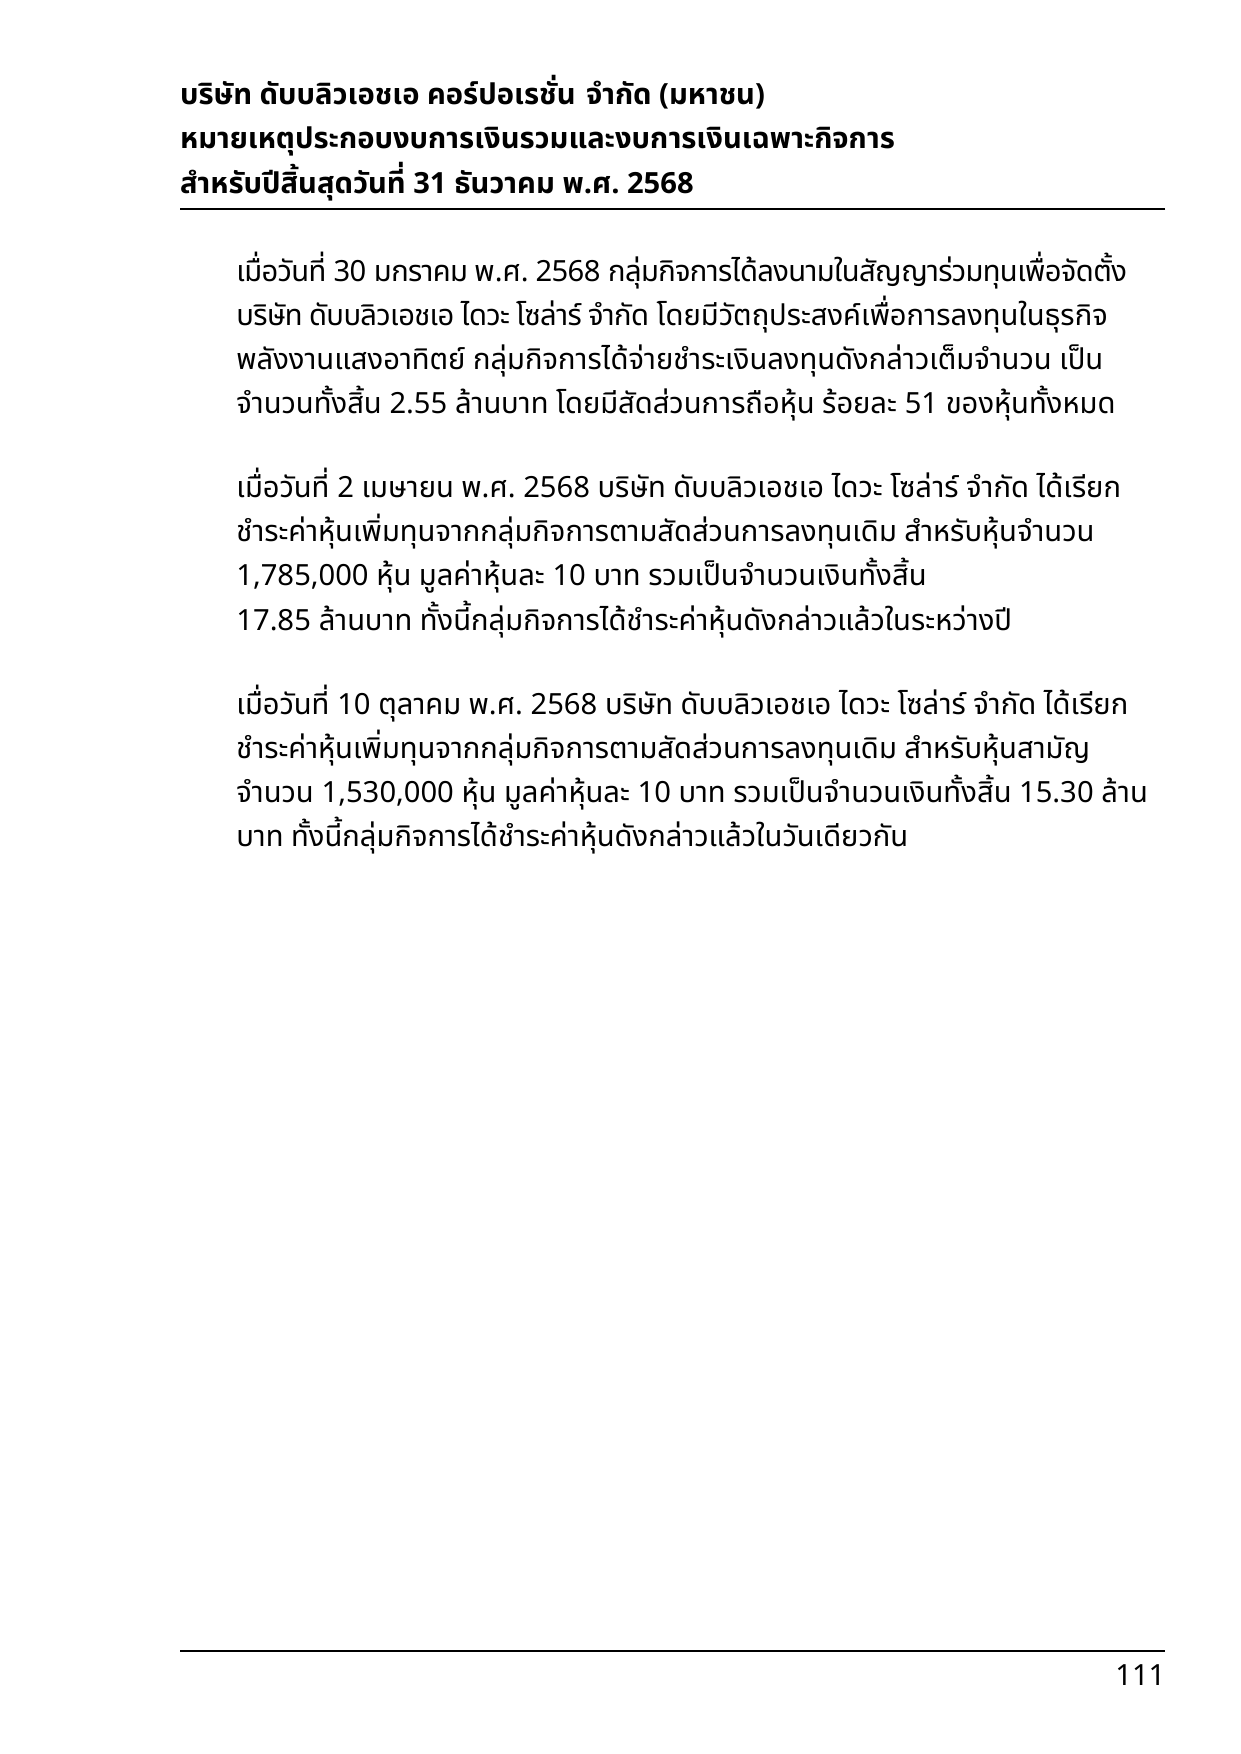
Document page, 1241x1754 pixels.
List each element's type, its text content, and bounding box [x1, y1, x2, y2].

text เมื่อวันที่ 10 ตุลาคม พ.ศ. 2568 บริษัท ดับบลิวเอชเอ ไดวะ โซล่าร์ จำกัด ได้เรียกชำระค่าหุ้นเพิ่มทุนจากกลุ่มกิจการตามสัดส่วนการลงทุนเดิม สำหรับหุ้นสามัญจำนวน 1,530,000 หุ้น มูลค่าหุ้นละ 10 บาท รวมเป็นจำนวนเงินทั้งสิ้น 15.30 ล้านบาท ทั้งนี้กลุ่มกิจการได้ชำระค่าหุ้นดังกล่าวแล้วในวันเดียวกัน [236, 683, 1165, 859]
text เมื่อวันที่ 2 เมษายน พ.ศ. 2568 บริษัท ดับบลิวเอชเอ ไดวะ โซล่าร์ จำกัด ได้เรียกชำระค่าหุ้นเพิ่มทุนจากกลุ่มกิจการตามสัดส่วนการลงทุนเดิม สำหรับหุ้นจำนวน 1,785,000 หุ้น มูลค่าหุ้นละ 10 บาท รวมเป็นจำนวนเงินทั้งสิ้น 17.85 ล้านบาท ทั้งนี้กลุ่มกิจการได้ชำระค่าหุ้นดังกล่าวแล้วในระหว่างปี [236, 466, 1165, 643]
text เมื่อวันที่ 30 มกราคม พ.ศ. 2568 กลุ่มกิจการได้ลงนามในสัญญาร่วมทุนเพื่อจัดตั้งบริษัท ดับบลิวเอชเอ ไดวะ โซล่าร์ จำกัด โดยมีวัตถุประสงค์เพื่อการลงทุนในธุรกิจพลังงานแสงอาทิตย์ กลุ่มกิจการได้จ่ายชำระเงินลงทุนดังกล่าวเต็มจำนวน เป็นจำนวนทั้งสิ้น 2.55 ล้านบาท โดยมีสัดส่วนการถือหุ้น ร้อยละ 51 ของหุ้นทั้งหมด [236, 250, 1165, 427]
